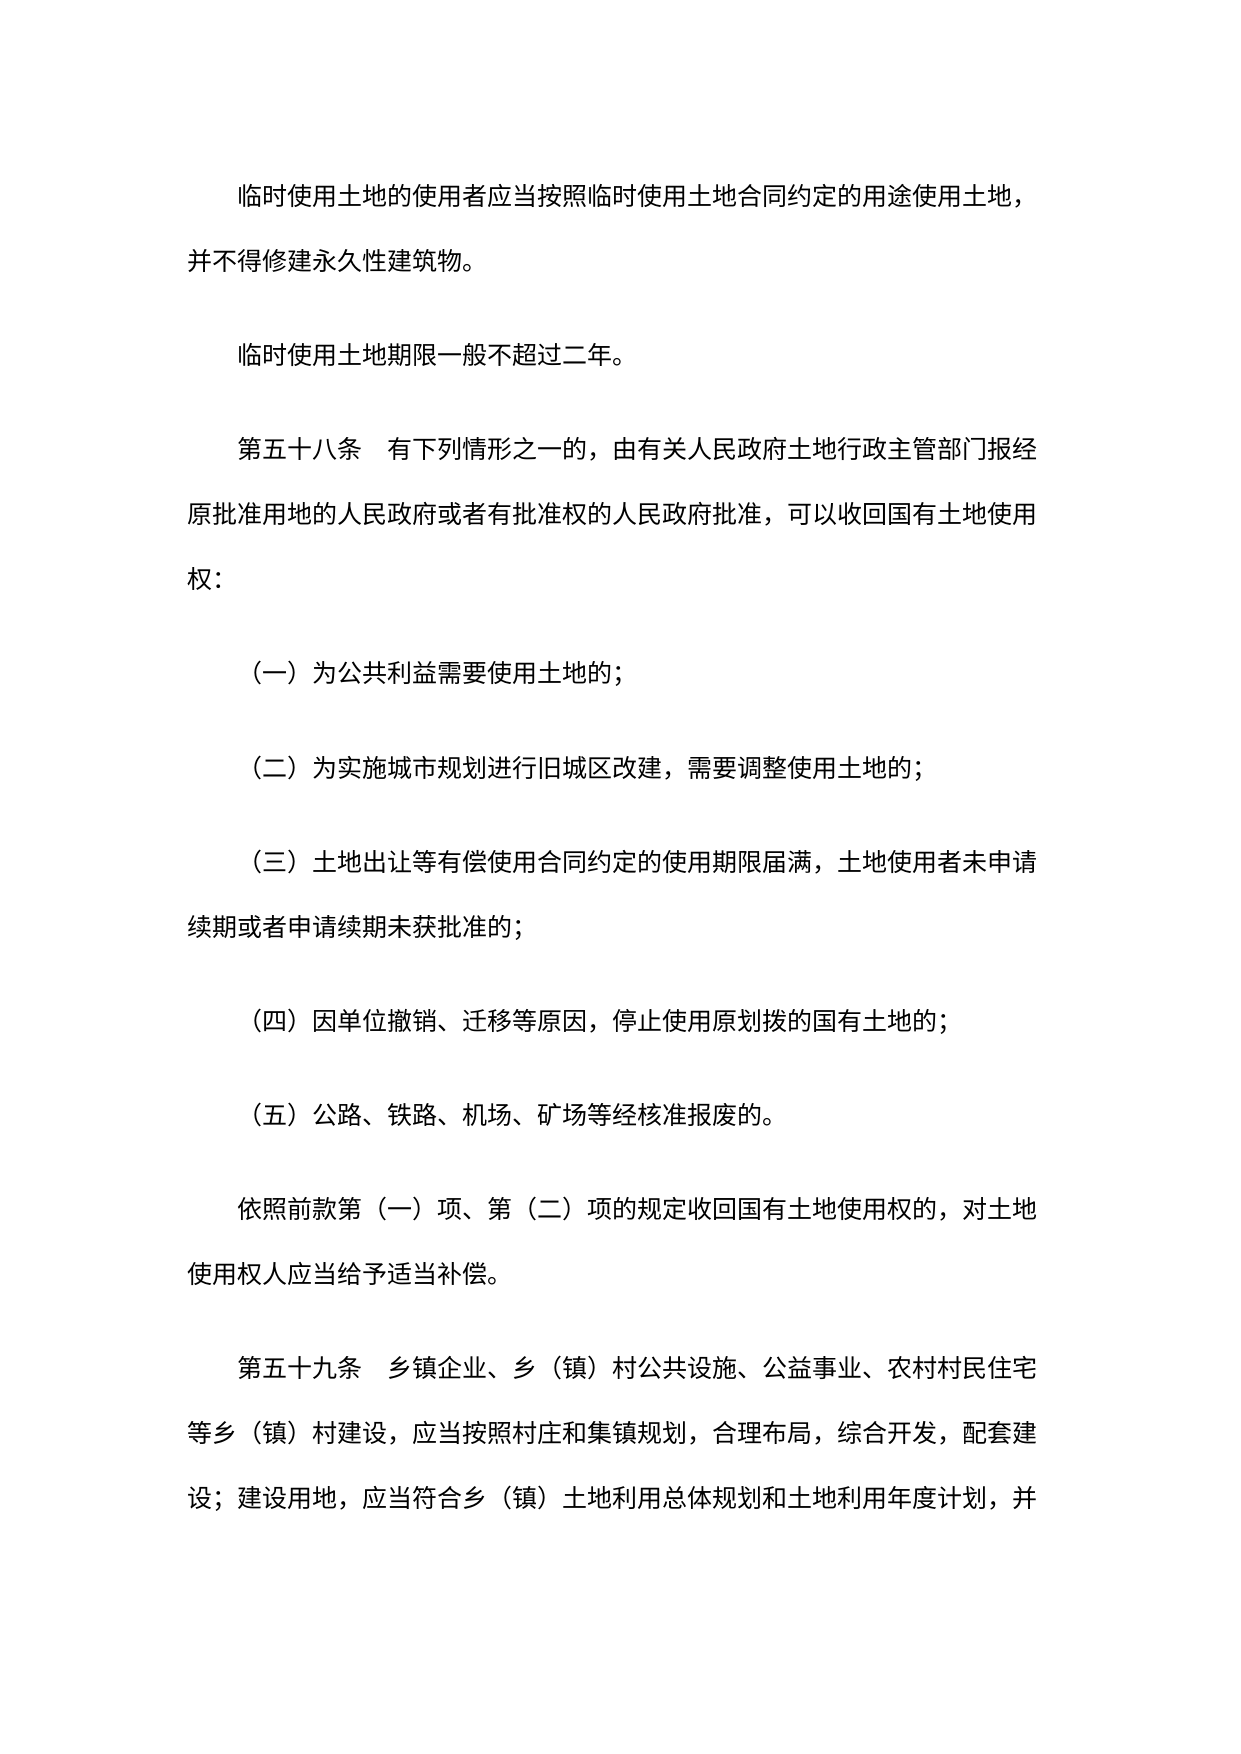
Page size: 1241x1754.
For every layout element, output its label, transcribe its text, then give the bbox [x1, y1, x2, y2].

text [187, 1334, 1053, 1529]
text （一）为公共利益需要使用土地的； [187, 639, 1053, 704]
text 依照前款第（一）项、第（二）项的规定收回国有土地使用权的，对土地使用权人应当给予适当补偿。 [187, 1175, 1053, 1305]
text 临时使用土地的使用者应当按照临时使用土地合同约定的用途使用土地，并不得修建永久性建筑物。 [187, 162, 1053, 292]
text （四）因单位撤销、迁移等原因，停止使用原划拨的国有土地的； [187, 987, 1053, 1052]
text （二）为实施城市规划进行旧城区改建，需要调整使用土地的； [187, 734, 1053, 799]
text （五）公路、铁路、机场、矿场等经核准报废的。 [187, 1081, 1053, 1146]
text 临时使用土地期限一般不超过二年。 [187, 321, 1053, 386]
text 第五十八条 有下列情形之一的，由有关人民政府土地行政主管部门报经原批准用地的人民政府或者有批准权的人民政府批准，可以收回国有土地使用权： [187, 415, 1053, 610]
text （三）土地出让等有偿使用合同约定的使用期限届满，土地使用者未申请续期或者申请续期未获批准的； [187, 828, 1053, 958]
